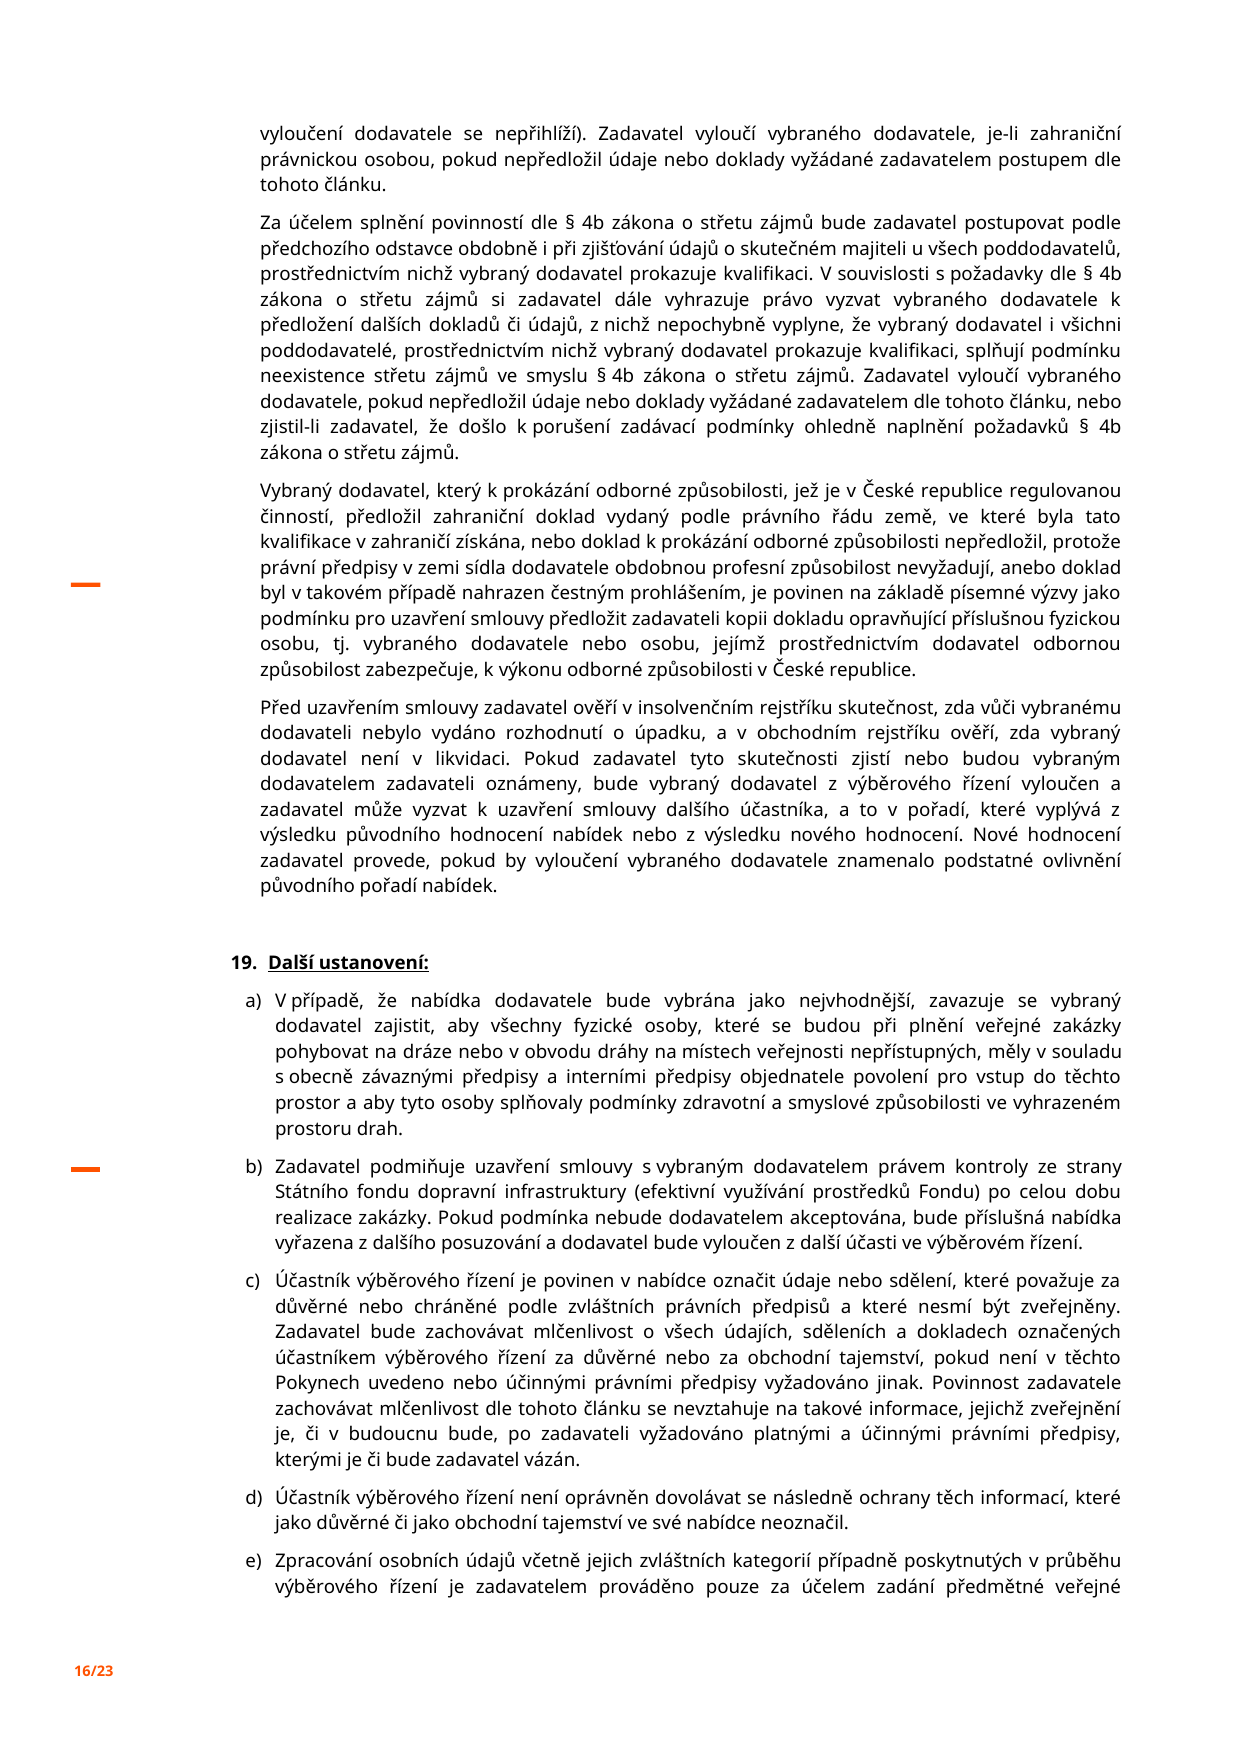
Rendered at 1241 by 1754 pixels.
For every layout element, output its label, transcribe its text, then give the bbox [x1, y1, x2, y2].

text Za účelem splnění povinností dle § 4b zákona o střetu zájmů bude zadavatel postupovat podle předchozího odstavce obdobně i při zjišťování údajů o skutečném majiteli u všech poddodavatelů, prostřednictvím nichž vybraný dodavatel prokazuje kvalifikaci. V souvislosti s požadavky dle § 4b zákona o střetu zájmů si zadavatel dále vyhrazuje právo vyzvat vybraného dodavatele k předložení dalších dokladů či údajů, z nichž nepochybně vyplyne, že vybraný dodavatel i všichni poddodavatelé, prostřednictvím nichž vybraný dodavatel prokazuje kvalifikaci, splňují podmínku neexistence střetu zájmů ve smyslu § 4b zákona o střetu zájmů. Zadavatel vyloučí vybraného dodavatele, pokud nepředložil údaje nebo doklady vyžádané zadavatelem dle tohoto článku, nebo zjistil-li zadavatel, že došlo k porušení zadávací podmínky ohledně naplnění požadavků § 4b zákona o střetu zájmů. [260, 210, 1122, 465]
list Účastník výběrového řízení je povinen v nabídce označit údaje nebo sdělení, které považuje za důvěrné nebo chráněné podle zvláštních právních předpisů a které nesmí být zveřejněny. Zadavatel bude zachovávat mlčenlivost o všech údajích, sděleních a dokladech označených účastníkem výběrového řízení za důvěrné nebo za obchodní tajemství, pokud není v těchto Pokynech uvedeno nebo účinnými právními předpisy vyžadováno jinak. Povinnost zadavatele zachovávat mlčenlivost dle tohoto článku se nevztahuje na takové informace, jejichž zveřejnění je, či v budoucnu bude, po zadavateli vyžadováno platnými a účinnými právními předpisy, kterými je či bude zadavatel vázán. [245, 1267, 1122, 1472]
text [260, 121, 1122, 197]
list Zadavatel podmiňuje uzavření smlouvy s vybraným dodavatelem právem kontroly ze strany Státního fondu dopravní infrastruktury (efektivní využívání prostředků Fondu) po celou dobu realizace zakázky. Pokud podmínka nebude dodavatelem akceptována, bude příslušná nabídka vyřazena z dalšího posuzování a dodavatel bude vyloučen z další účasti ve výběrovém řízení. [245, 1153, 1122, 1255]
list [245, 1548, 1122, 1599]
list Další ustanovení: [230, 949, 1122, 975]
list V případě, že nabídka dodavatele bude vybrána jako nejvhodnější, zavazuje se vybraný dodavatel zajistit, aby všechny fyzické osoby, které se budou při plnění veřejné zakázky pohybovat na dráze nebo v obvodu dráhy na místech veřejnosti nepřístupných, měly v souladu s obecně závaznými předpisy a interními předpisy objednatele povolení pro vstup do těchto prostor a aby tyto osoby splňovaly podmínky zdravotní a smyslové způsobilosti ve vyhrazeném prostoru drah. [245, 987, 1122, 1140]
text Vybraný dodavatel, který k prokázání odborné způsobilosti, jež je v České republice regulovanou činností, předložil zahraniční doklad vydaný podle právního řádu země, ve které byla tato kvalifikace v zahraničí získána, nebo doklad k prokázání odborné způsobilosti nepředložil, protože právní předpisy v zemi sídla dodavatele obdobnou profesní způsobilost nevyžadují, anebo doklad byl v takovém případě nahrazen čestným prohlášením, je povinen na základě písemné výzvy jako podmínku pro uzavření smlouvy předložit zadavateli kopii dokladu opravňující příslušnou fyzickou osobu, tj. vybraného dodavatele nebo osobu, jejímž prostřednictvím dodavatel odbornou způsobilost zabezpečuje, k výkonu odborné způsobilosti v České republice. [260, 477, 1122, 682]
list Účastník výběrového řízení není oprávněn dovolávat se následně ochrany těch informací, které jako důvěrné či jako obchodní tajemství ve své nabídce neoznačil. [245, 1484, 1122, 1535]
text Před uzavřením smlouvy zadavatel ověří v insolvenčním rejstříku skutečnost, zda vůči vybranému dodavateli nebylo vydáno rozhodnutí o úpadku, a v obchodním rejstříku ověří, zda vybraný dodavatel není v likvidaci. Pokud zadavatel tyto skutečnosti zjistí nebo budou vybraným dodavatelem zadavateli oznámeny, bude vybraný dodavatel z výběrového řízení vyloučen a zadavatel může vyzvat k uzavření smlouvy dalšího účastníka, a to v pořadí, které vyplývá z výsledku původního hodnocení nabídek nebo z výsledku nového hodnocení. Nové hodnocení zadavatel provede, pokud by vyloučení vybraného dodavatele znamenalo podstatné ovlivnění původního pořadí nabídek. [260, 694, 1122, 898]
